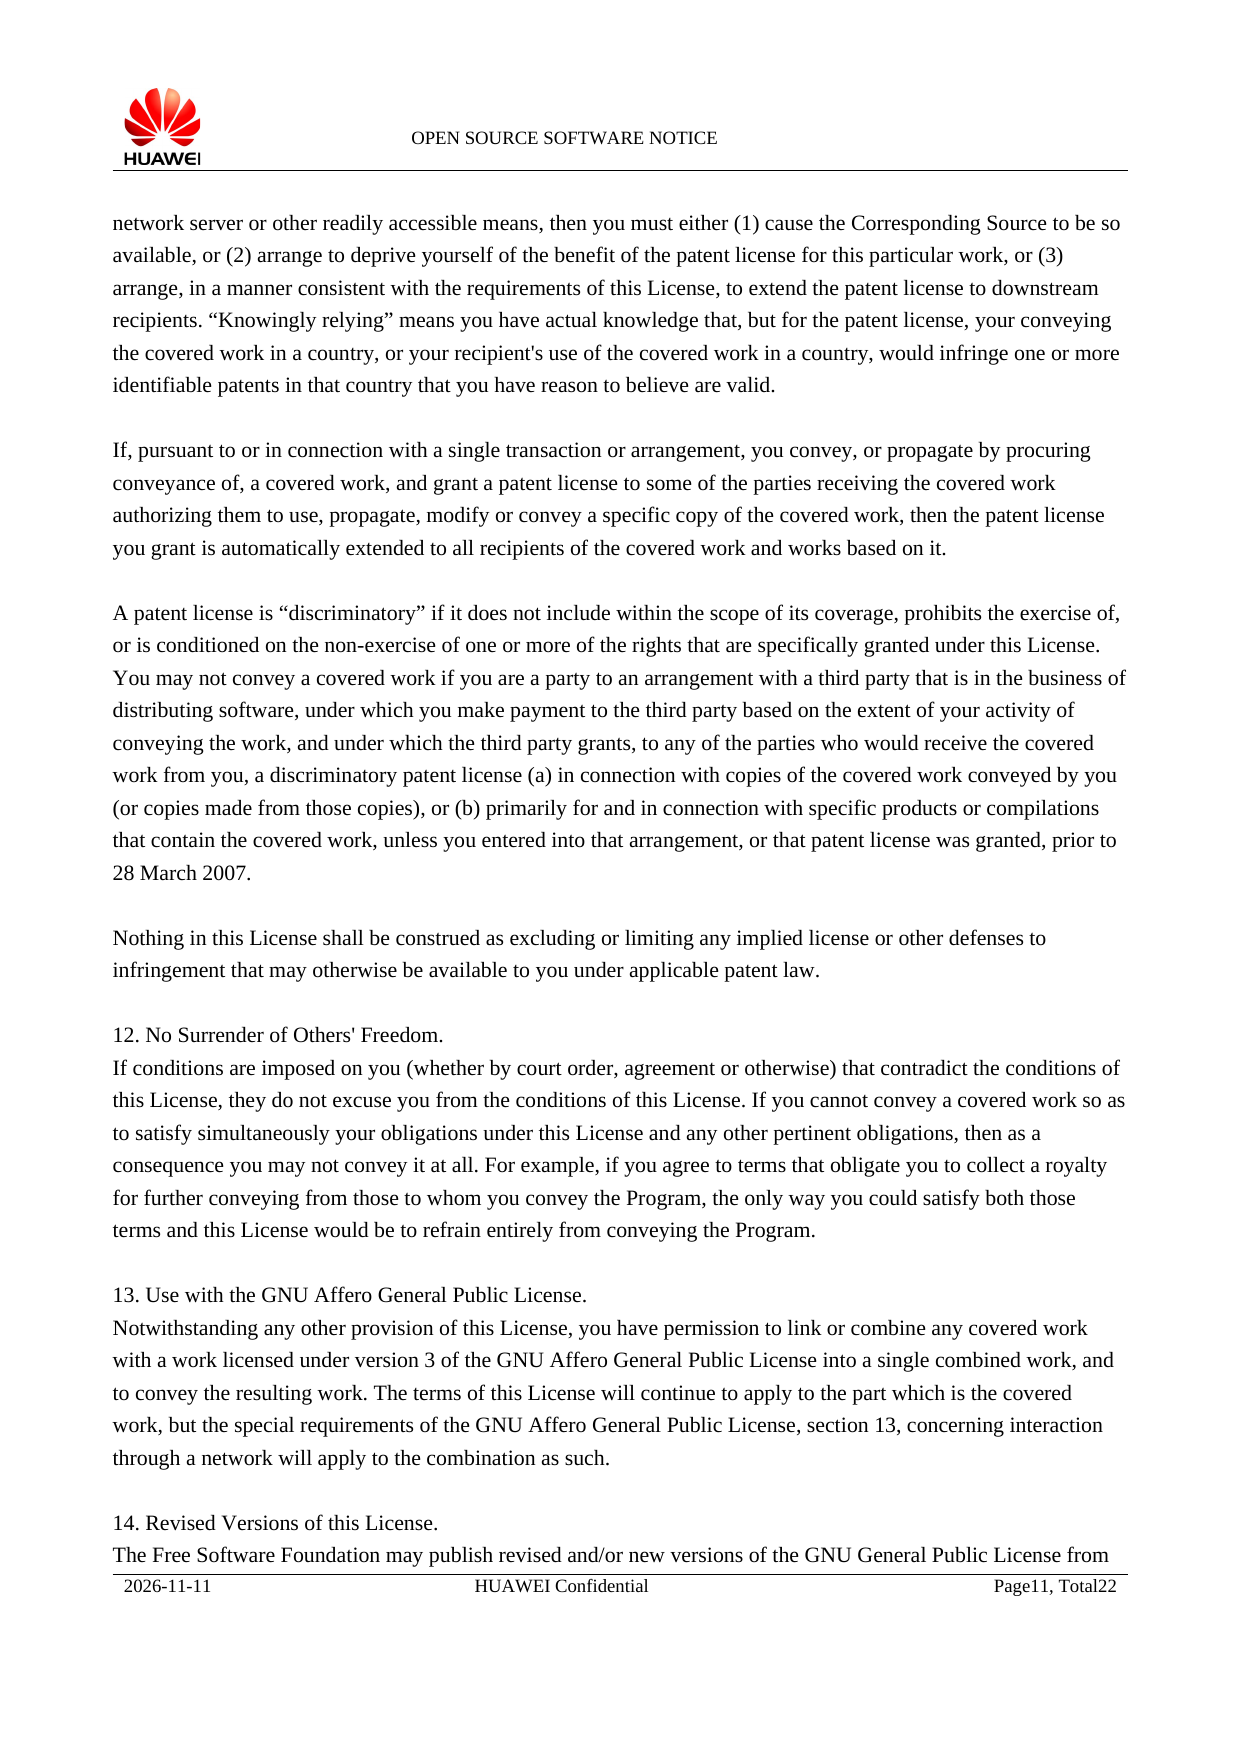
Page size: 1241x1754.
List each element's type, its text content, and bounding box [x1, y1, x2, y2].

picture [124, 88, 201, 165]
